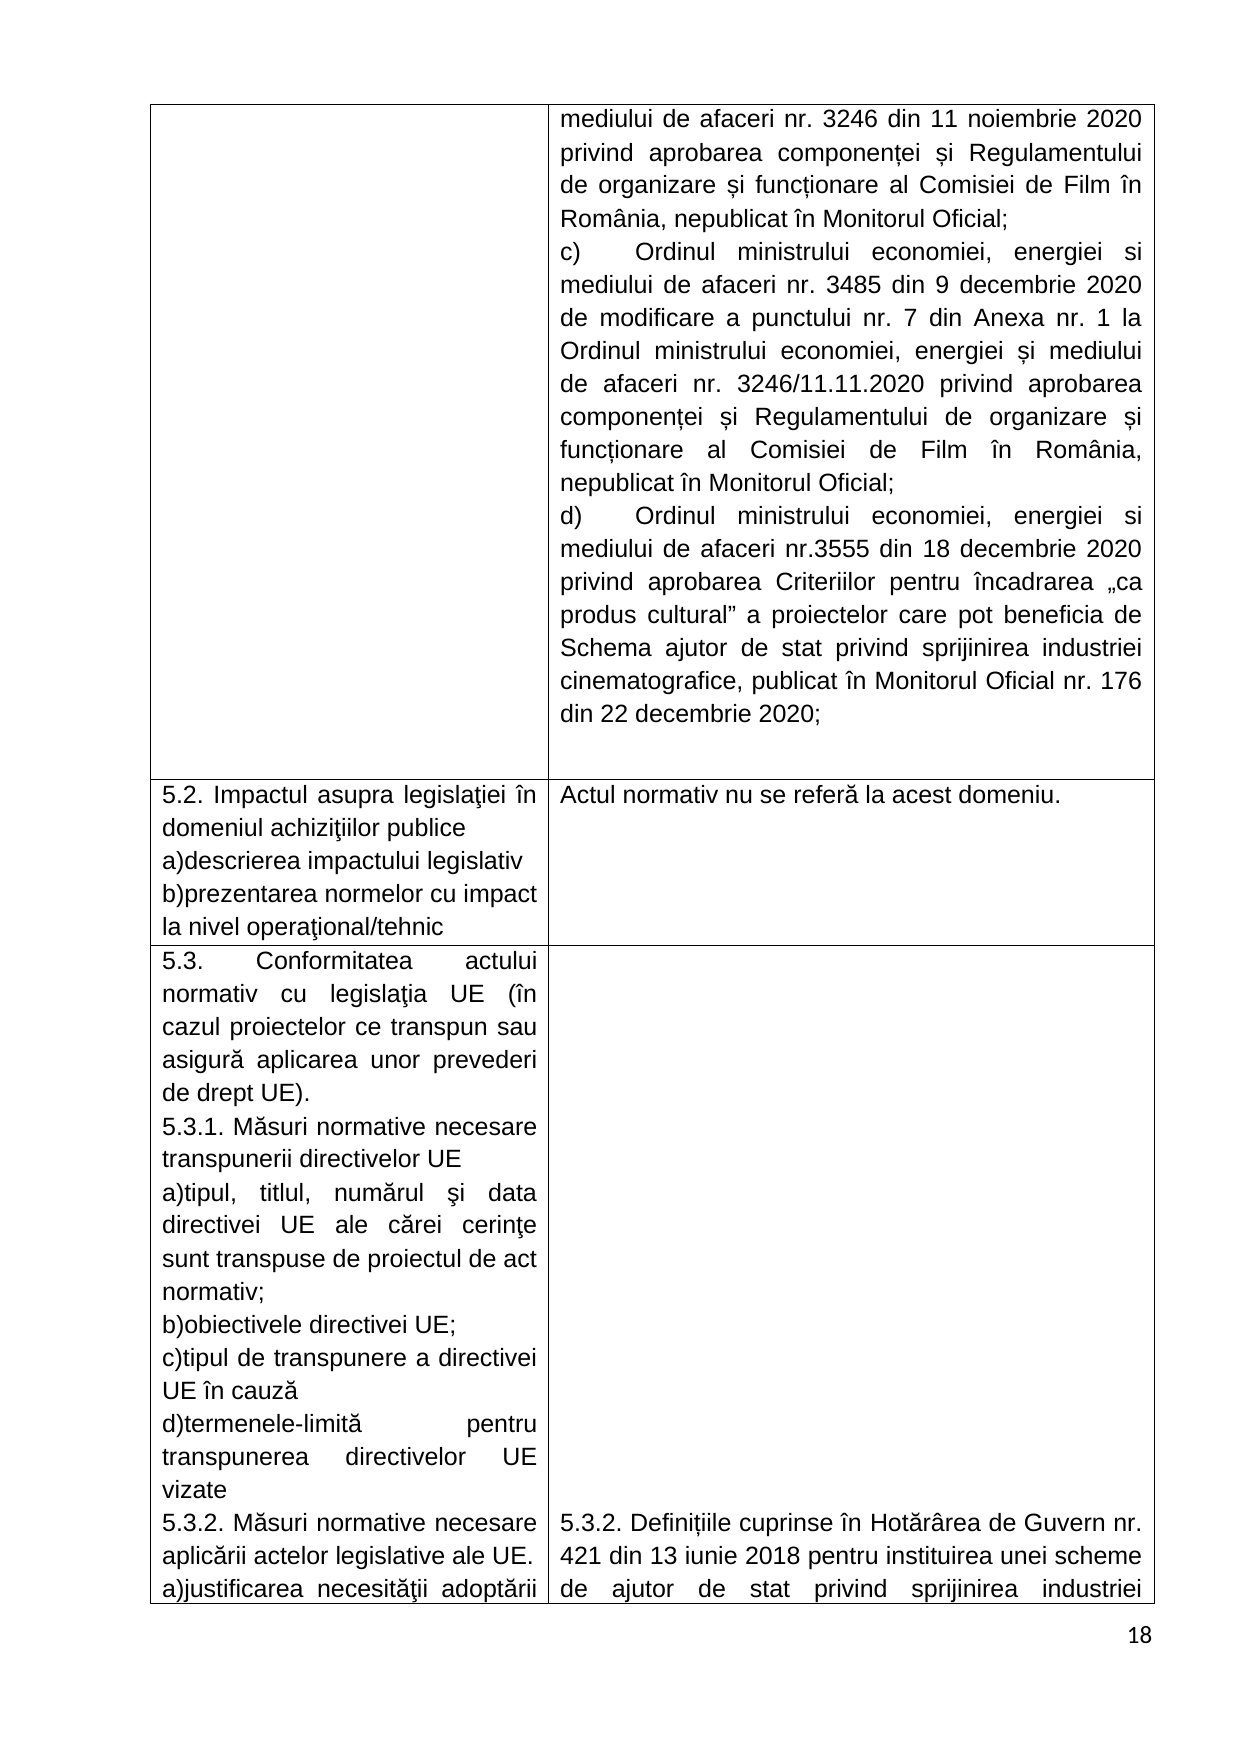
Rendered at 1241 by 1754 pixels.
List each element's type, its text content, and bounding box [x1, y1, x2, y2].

table_cell 5.2. Impactul asupra legislaţiei în domeniul achiziţiilor publice a)descrierea impactului legislativ b)prezentarea normelor cu impact la nivel operaţional/tehnic [151, 780, 548, 945]
table_cell Actul normativ nu se referă la acest domeniu. [549, 780, 1154, 945]
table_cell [151, 946, 548, 1602]
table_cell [151, 105, 548, 779]
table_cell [549, 105, 1154, 779]
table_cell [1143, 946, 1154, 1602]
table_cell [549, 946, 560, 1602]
